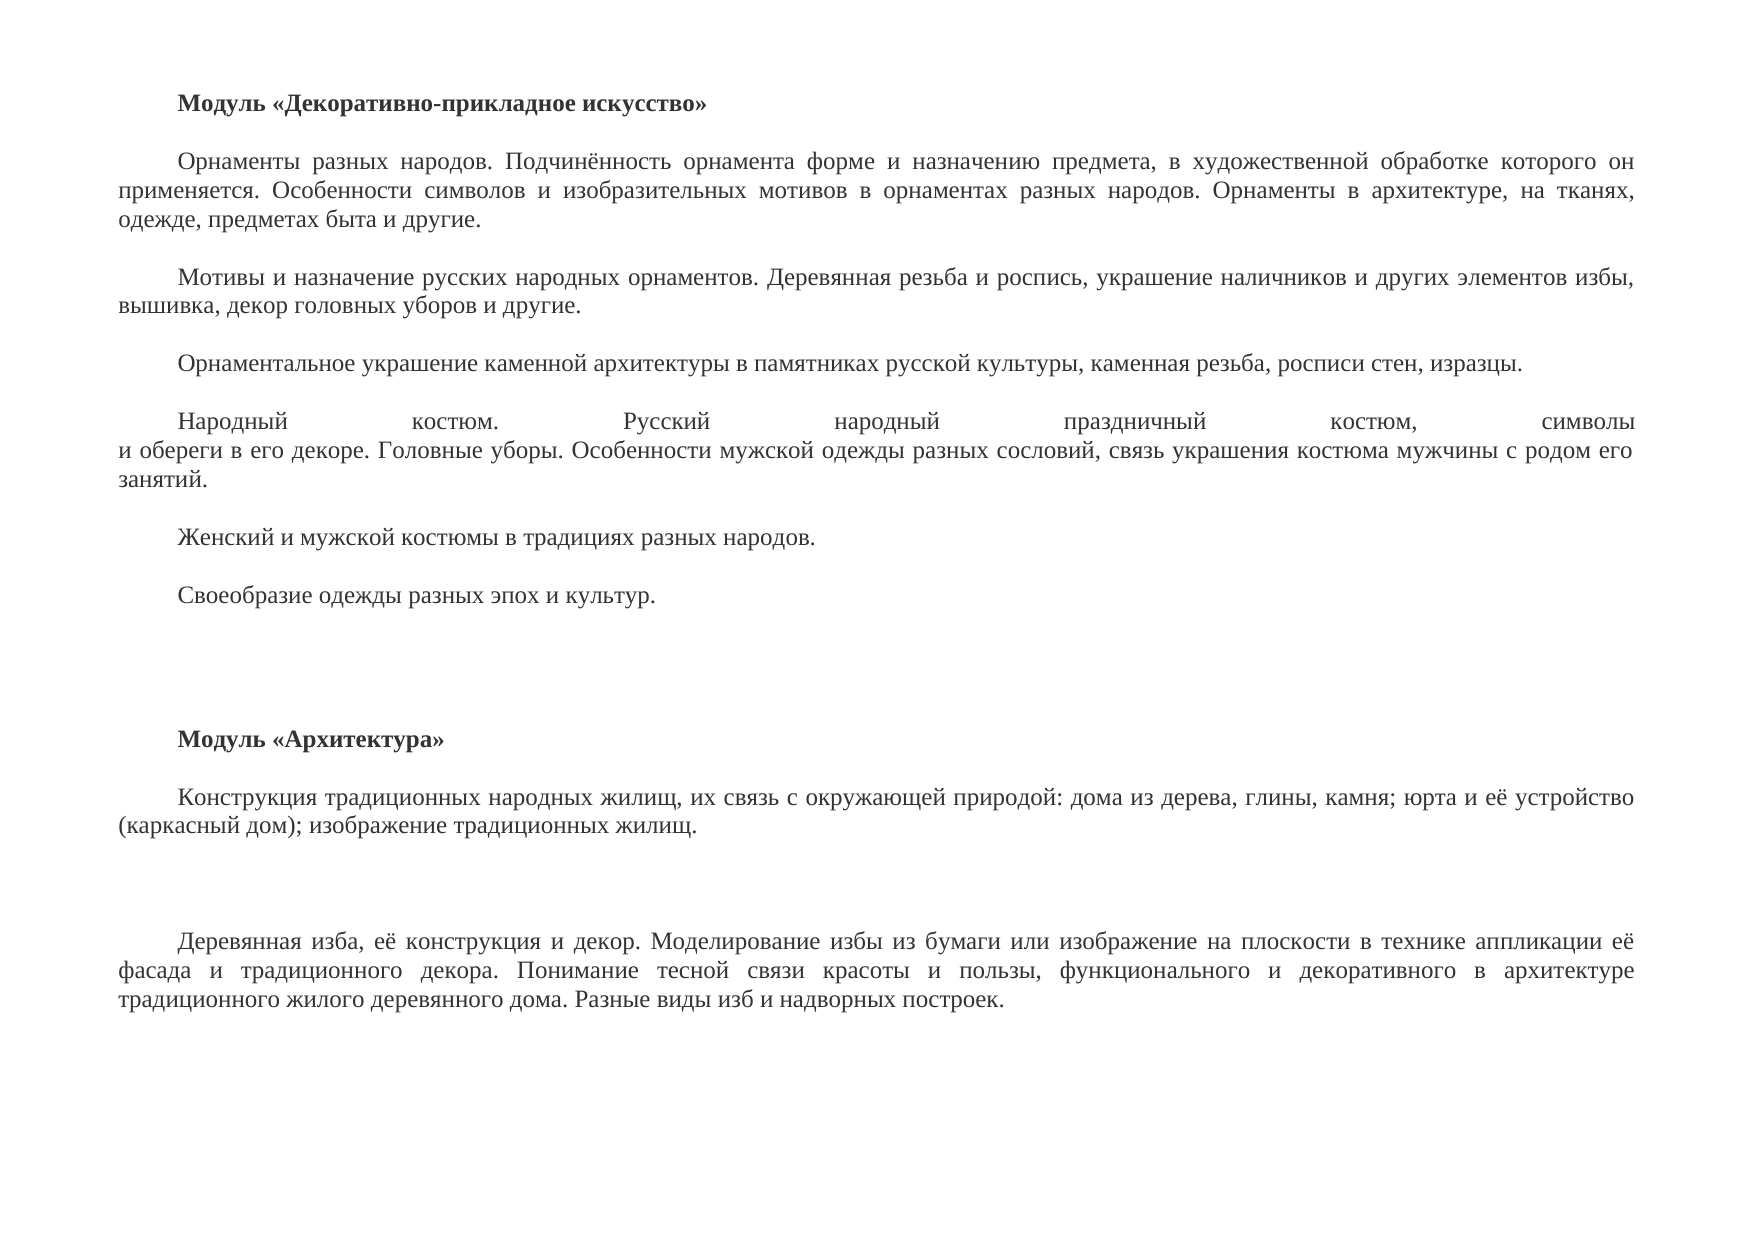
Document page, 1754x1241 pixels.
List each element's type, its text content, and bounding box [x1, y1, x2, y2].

text Женский и мужской костюмы в традициях разных народов. [118, 522, 1636, 551]
text Модуль «Архитектура» [118, 724, 1636, 752]
text Мотивы и назначение русских народных орнаментов. Деревянная резьба и роспись, украшение наличников и других элементов избы, вышивка, декор головных уборов и другие. [118, 262, 1636, 319]
text Народный костюм. Русский народный праздничный костюм, символы и обереги в его декоре. Головные уборы. Особенности мужской одежды разных сословий, связь украшения костюма мужчины с родом его занятий. [118, 406, 1636, 493]
text Орнаменты разных народов. Подчинённость орнамента форме и назначению предмета, в художественной обработке которого он применяется. Особенности символов и изобразительных мотивов в орнаментах разных народов. Орнаменты в архитектуре, на тканях, одежде, предметах быта и другие. [118, 146, 1636, 233]
text Модуль «Декоративно-прикладное искусство» [118, 88, 1636, 117]
text Своеобразие одежды разных эпох и культур. [118, 580, 1636, 608]
text Деревянная изба, её конструкция и декор. Моделирование избы из бумаги или изображение на плоскости в технике аппликации её фасада и традиционного декора. Понимание тесной связи красоты и пользы, функционального и декоративного в архитектуре традиционного жилого деревянного дома. Разные виды изб и надворных построек. [118, 926, 1636, 1012]
text Орнаментальное украшение каменной архитектуры в памятниках русской культуры, каменная резьба, росписи стен, изразцы. [118, 348, 1636, 377]
text Конструкция традиционных народных жилищ, их связь с окружающей природой: дома из дерева, глины, камня; юрта и её устройство (каркасный дом); изображение традиционных жилищ. [118, 782, 1636, 839]
